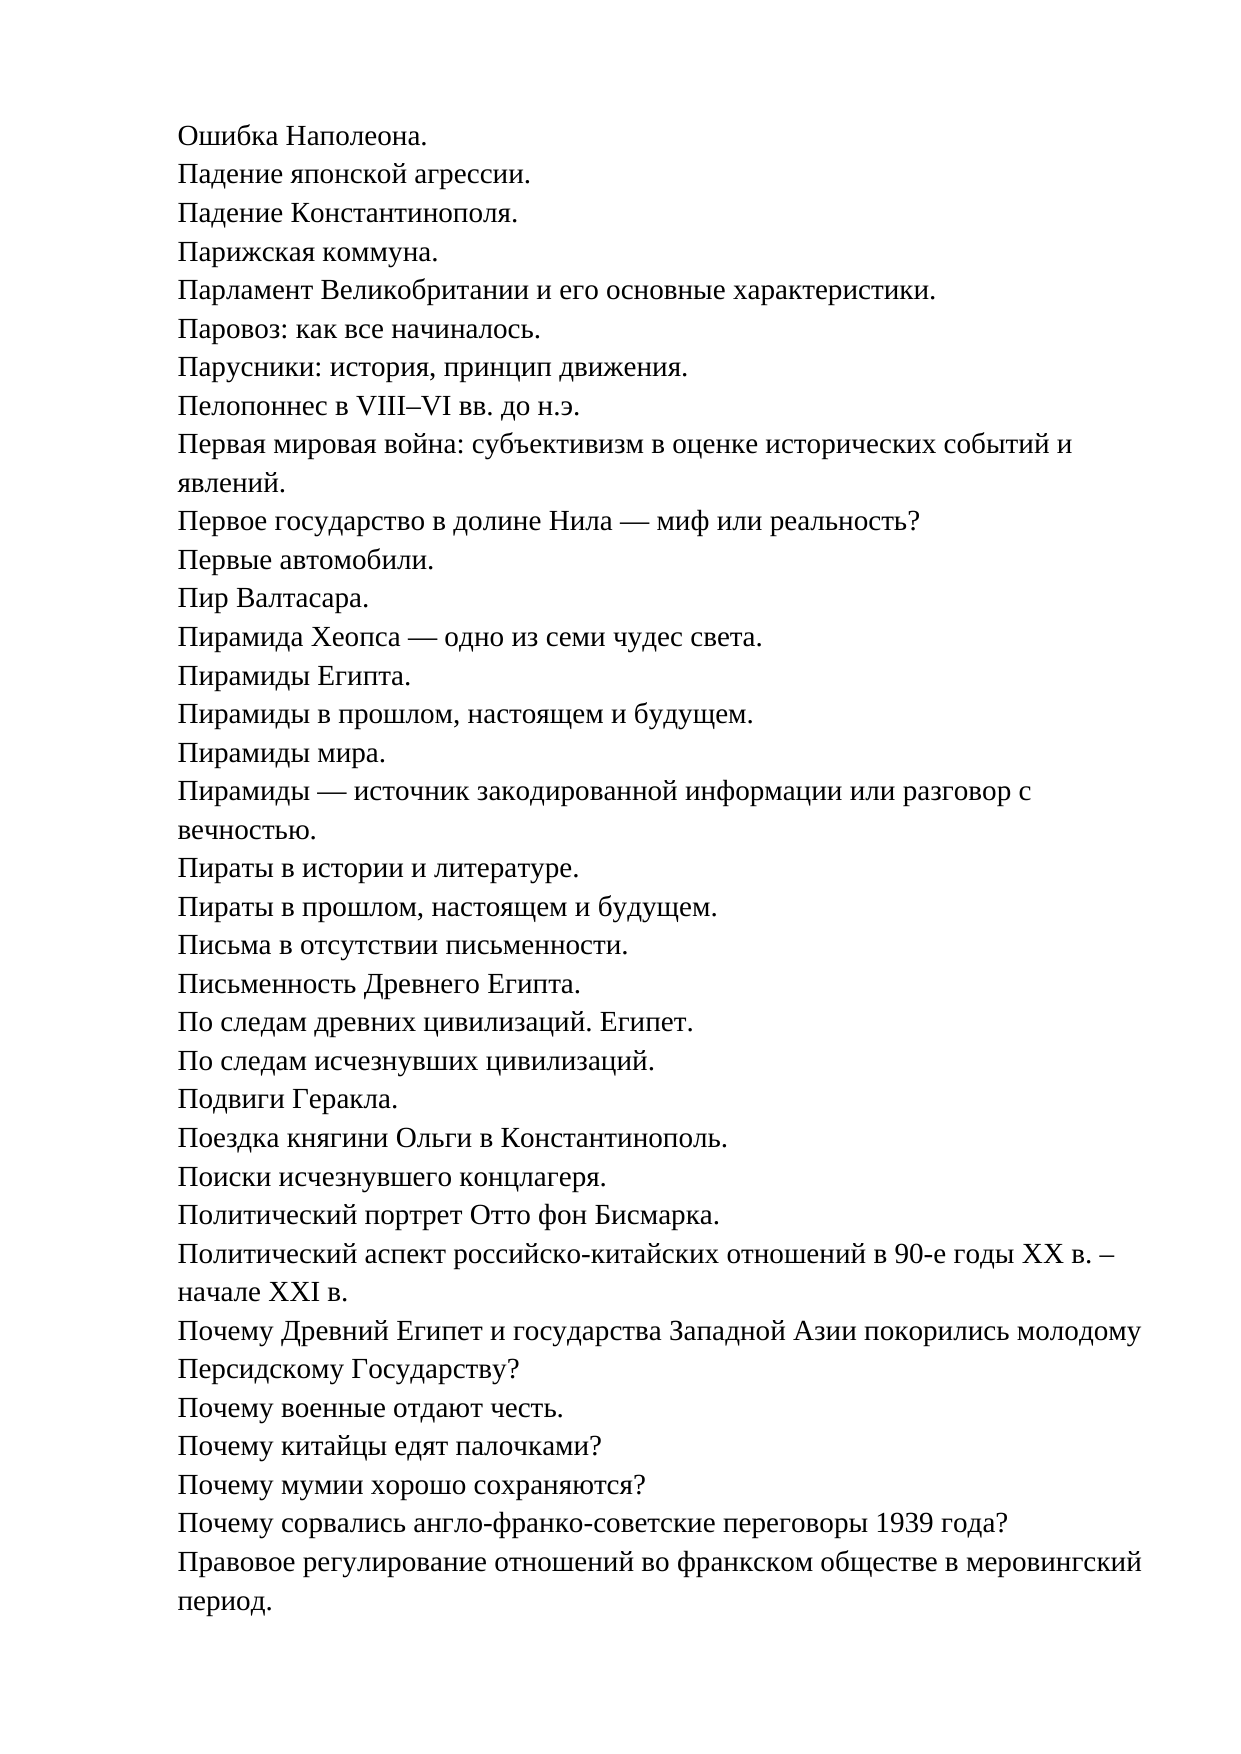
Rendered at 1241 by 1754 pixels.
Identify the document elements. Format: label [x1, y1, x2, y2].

text [177, 118, 1152, 1616]
